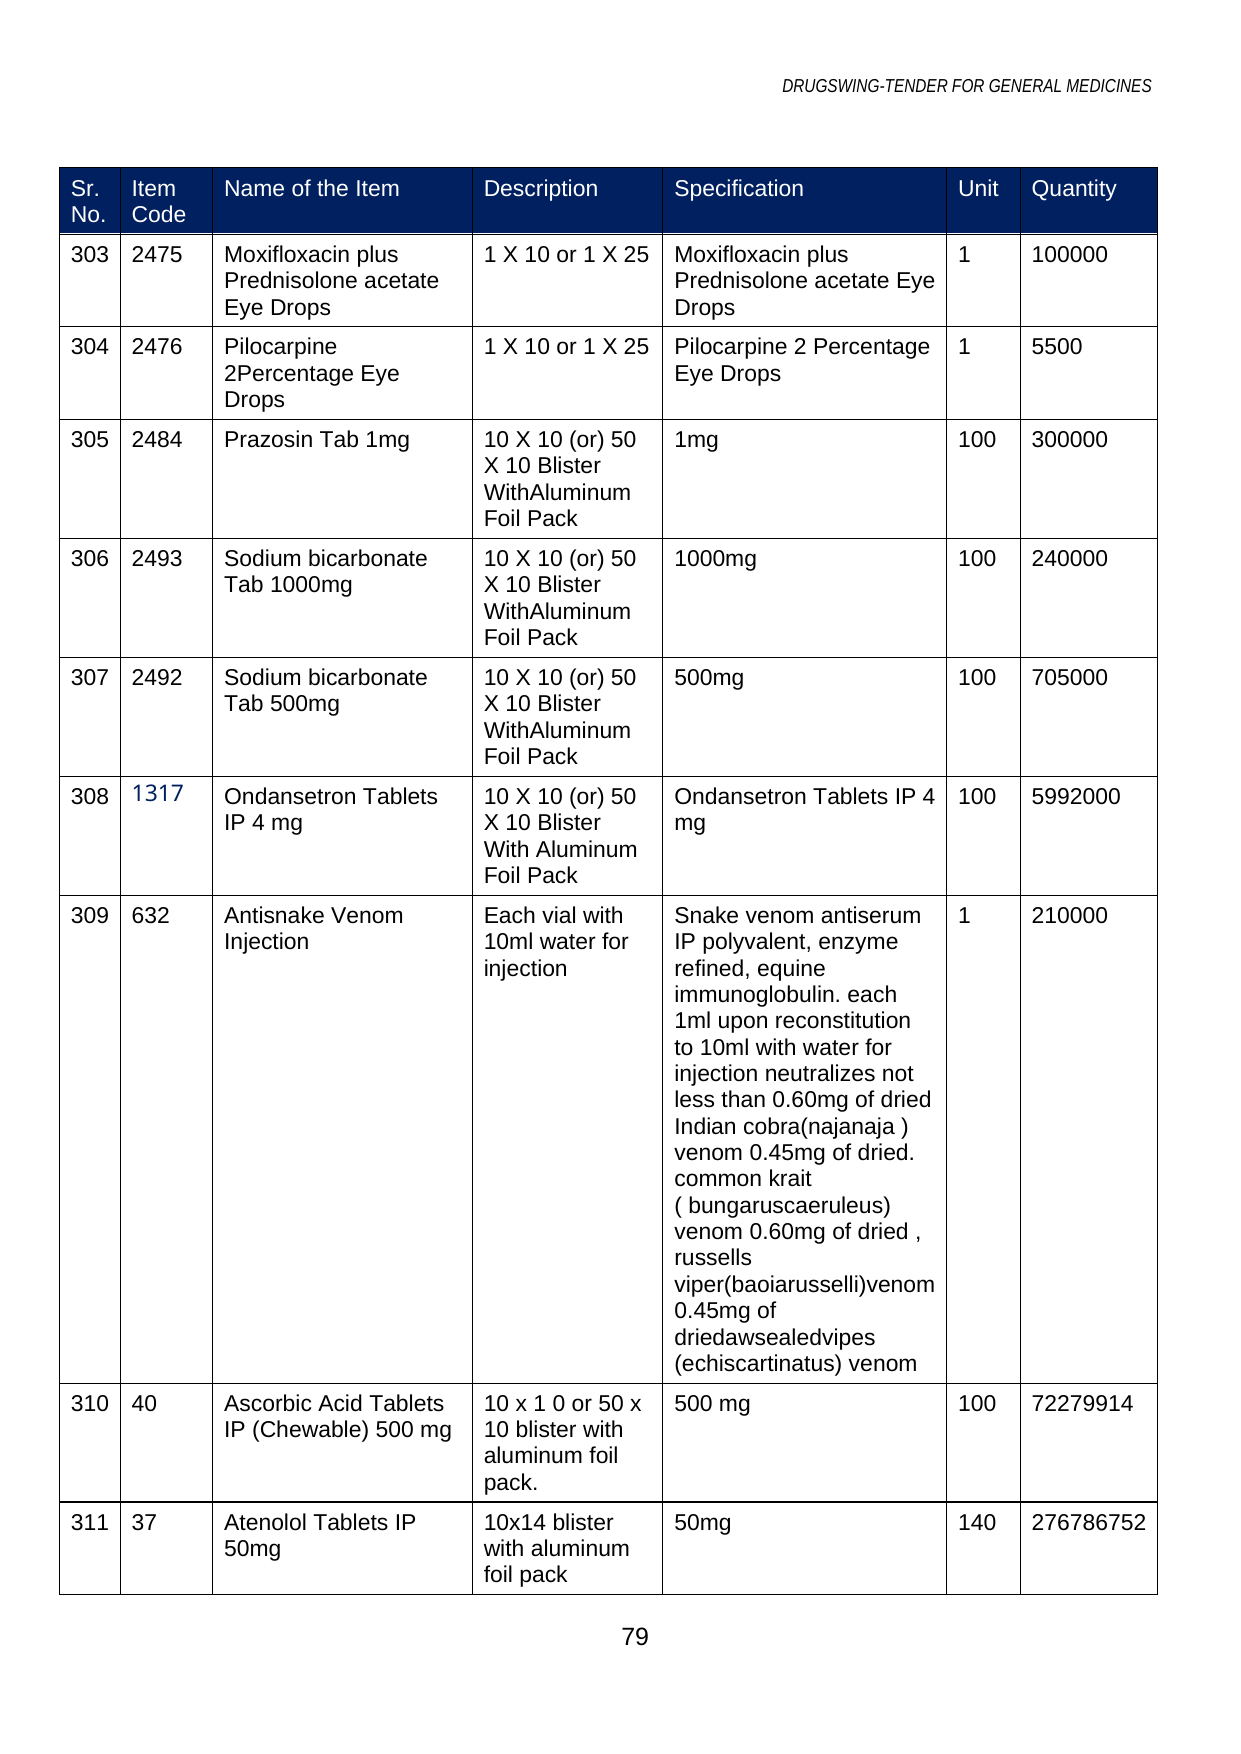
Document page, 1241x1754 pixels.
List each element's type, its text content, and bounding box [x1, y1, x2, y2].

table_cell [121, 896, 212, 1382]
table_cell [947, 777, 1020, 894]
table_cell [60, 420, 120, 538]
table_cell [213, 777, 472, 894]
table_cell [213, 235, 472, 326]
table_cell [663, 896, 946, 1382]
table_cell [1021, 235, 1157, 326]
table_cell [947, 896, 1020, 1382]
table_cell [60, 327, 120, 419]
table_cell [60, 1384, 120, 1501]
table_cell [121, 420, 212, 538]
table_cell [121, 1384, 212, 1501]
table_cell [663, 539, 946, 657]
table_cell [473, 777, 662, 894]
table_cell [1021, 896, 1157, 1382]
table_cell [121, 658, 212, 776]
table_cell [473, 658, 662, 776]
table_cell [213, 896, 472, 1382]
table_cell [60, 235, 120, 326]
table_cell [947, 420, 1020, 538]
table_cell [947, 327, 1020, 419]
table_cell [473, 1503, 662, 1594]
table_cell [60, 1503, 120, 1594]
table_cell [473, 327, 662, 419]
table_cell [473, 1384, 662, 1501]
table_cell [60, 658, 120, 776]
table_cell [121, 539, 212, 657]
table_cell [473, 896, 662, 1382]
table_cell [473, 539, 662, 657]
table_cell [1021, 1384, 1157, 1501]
table_header Name of the Item [213, 168, 472, 233]
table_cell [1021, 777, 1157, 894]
table_header Quantity [1021, 168, 1157, 233]
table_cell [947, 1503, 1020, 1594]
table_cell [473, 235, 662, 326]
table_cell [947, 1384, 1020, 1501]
table_header Specification [663, 168, 946, 233]
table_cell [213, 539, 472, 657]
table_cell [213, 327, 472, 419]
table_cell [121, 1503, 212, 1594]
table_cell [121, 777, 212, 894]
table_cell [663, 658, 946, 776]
table_header Unit [947, 168, 1020, 233]
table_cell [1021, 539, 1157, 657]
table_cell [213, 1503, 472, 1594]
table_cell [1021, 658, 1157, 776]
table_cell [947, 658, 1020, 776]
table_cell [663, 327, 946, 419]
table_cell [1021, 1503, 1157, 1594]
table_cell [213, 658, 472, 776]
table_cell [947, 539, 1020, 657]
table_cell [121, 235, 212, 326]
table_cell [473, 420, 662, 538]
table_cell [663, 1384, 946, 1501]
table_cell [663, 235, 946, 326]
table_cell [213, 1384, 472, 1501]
table_header Description [473, 168, 662, 233]
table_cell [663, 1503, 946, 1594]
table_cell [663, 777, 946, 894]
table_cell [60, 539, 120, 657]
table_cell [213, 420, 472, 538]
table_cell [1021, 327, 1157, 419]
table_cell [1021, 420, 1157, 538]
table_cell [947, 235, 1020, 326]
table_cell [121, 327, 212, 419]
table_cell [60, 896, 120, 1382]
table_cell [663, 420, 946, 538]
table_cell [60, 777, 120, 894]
table_header Item Code [121, 168, 212, 233]
table_header Sr. No. [60, 168, 120, 233]
